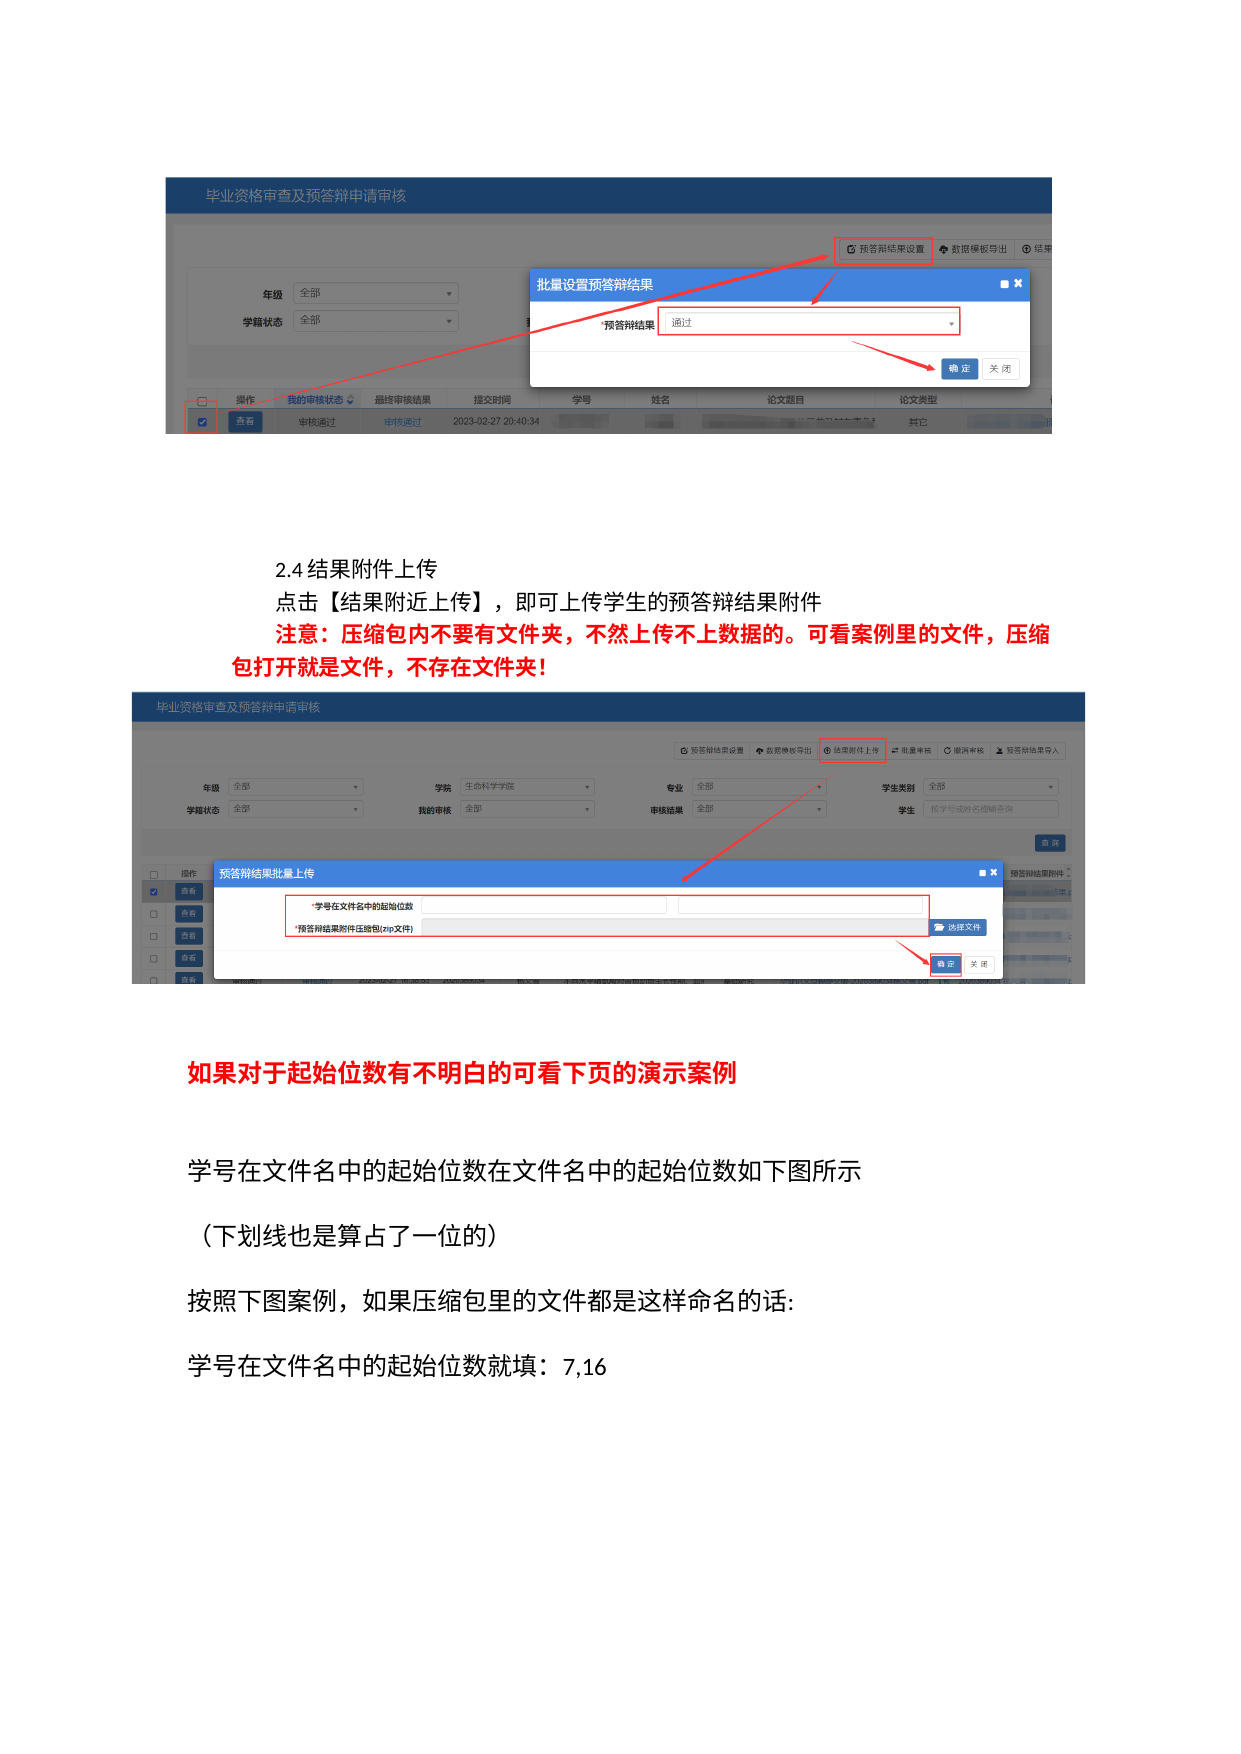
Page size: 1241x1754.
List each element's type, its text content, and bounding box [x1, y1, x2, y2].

text 如果对于起始位数有不明白的可看下页的演示案例 [187, 1039, 1053, 1104]
text （下划线也是算占了一位的） [187, 1202, 1053, 1267]
text 学号在文件名中的起始位数就填：7,16 [187, 1332, 1053, 1397]
text 按照下图案例，如果压缩包里的文件都是这样命名的话: [187, 1267, 1053, 1332]
picture [131, 691, 1086, 984]
text 学号在文件名中的起始位数在文件名中的起始位数如下图所示 [187, 1137, 1053, 1202]
text 注意：压缩包内不要有文件夹，不然上传不上数据的。可看案例里的文件，压缩包打开就是文件，不存在文件夹！ [231, 617, 1053, 682]
picture [165, 177, 1052, 434]
text 点击【结果附近上传】，即可上传学生的预答辩结果附件 [231, 584, 1053, 617]
text 2.4结果附件上传 [231, 552, 1053, 584]
